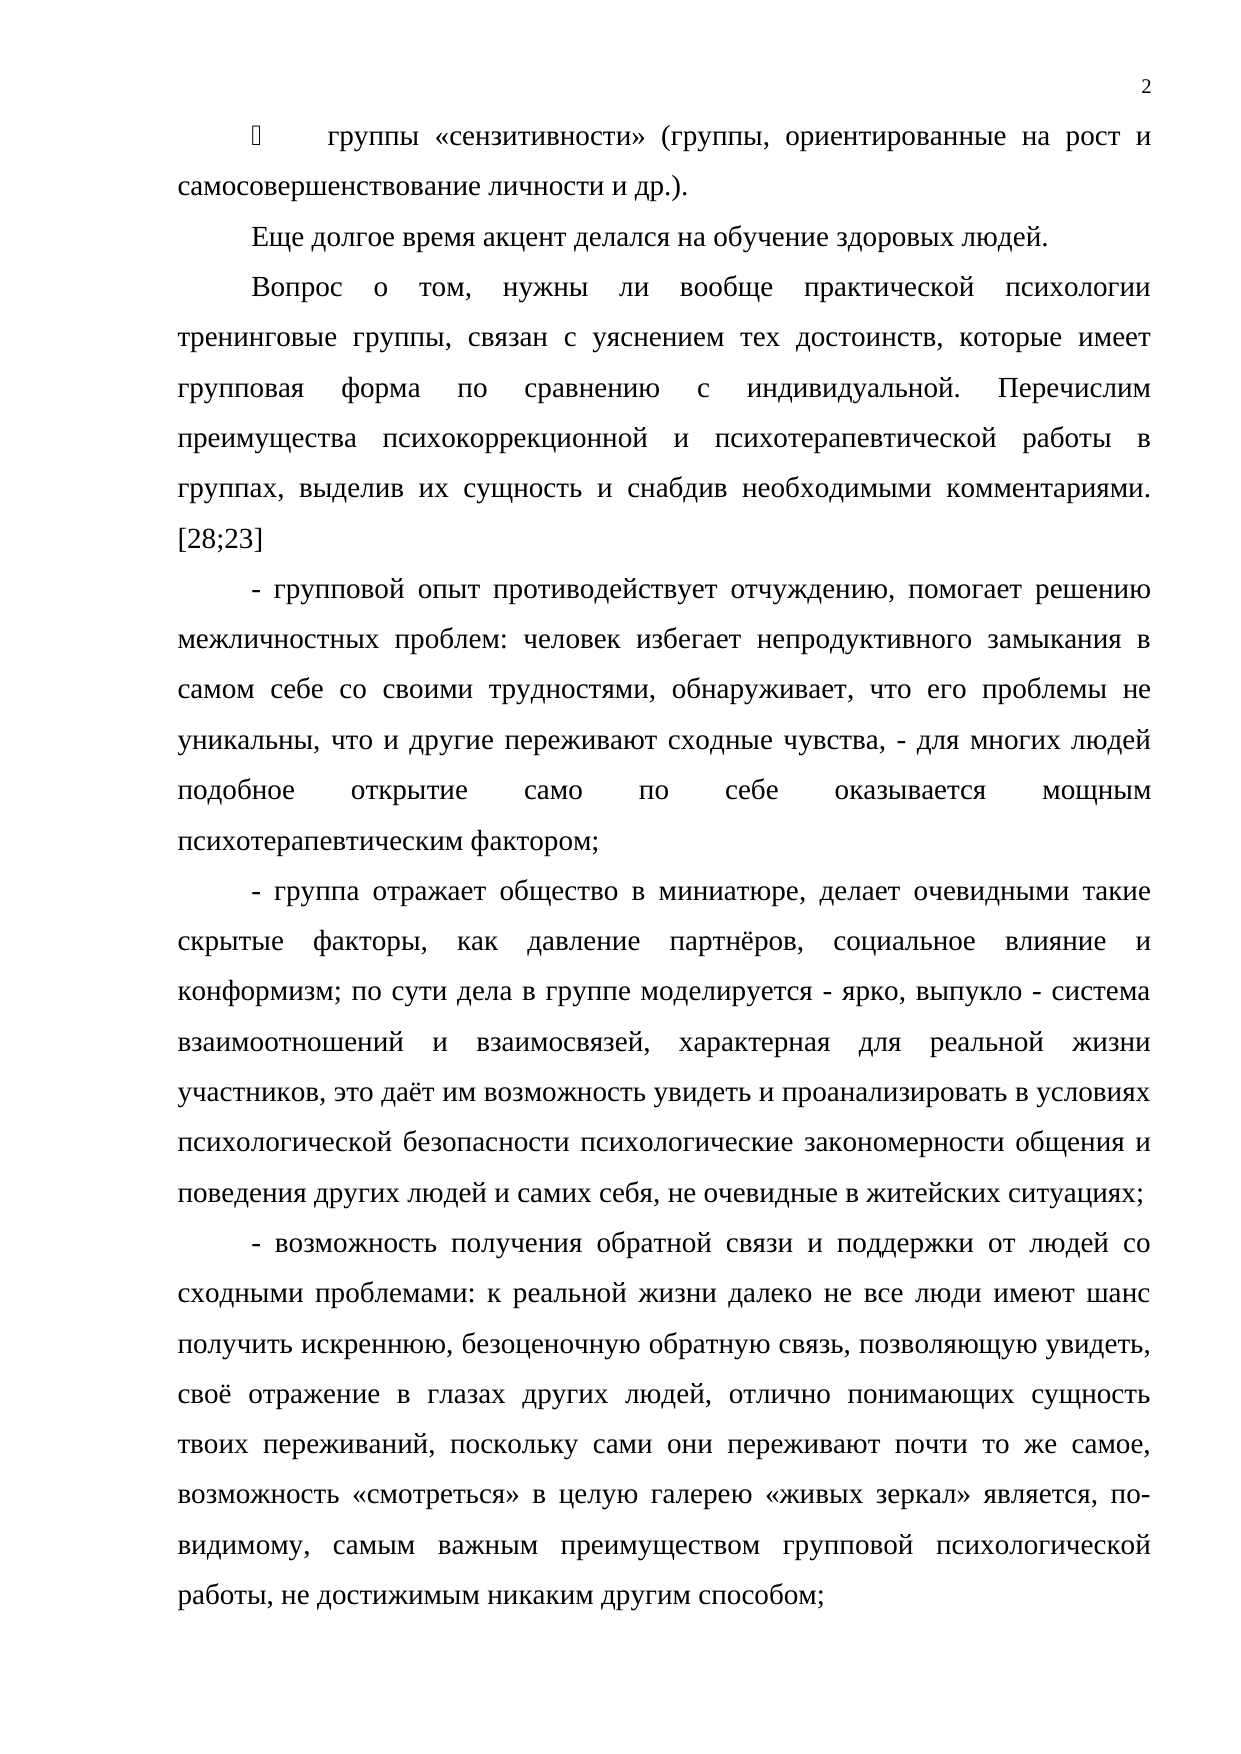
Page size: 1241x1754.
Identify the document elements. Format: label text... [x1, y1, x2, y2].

text - возможность получения обратной связи и поддержки от людей со сходными проблемами: к реальной жизни далеко не все люди имеют шанс получить искреннюю, безоценочную обратную связь, позволяющую увидеть, своё отражение в глазах других людей, отлично понимающих сущность твоих переживаний, поскольку сами они переживают почти то же самое, возможность «смотреться» в целую галерею «живых зеркал» является, по-видимому, самым важным преимуществом групповой психологической работы, не достижимым никаким другим способом; [177, 1225, 1152, 1611]
text Еще долгое время акцент делался на обучение здоровых людей. [177, 219, 1152, 252]
text - групповой опыт противодействует отчуждению, помогает решению межличностных проблем: человек избегает непродуктивного замыкания в самом себе со своими трудностями, обнаруживает, что его проблемы не уникальны, что и другие переживают сходные чувства, - для многих людей подобное открытие само по себе оказывается мощным психотерапевтическим фактором; [177, 571, 1152, 856]
text Вопрос о том, нужны ли вообще практической психологии тренинговые группы, связан с уяснением тех достоинств, которые имеет групповая форма по сравнению с индивидуальной. Перечислим преимущества психокоррекционной и психотерапевтической работы в группах, выделив их сущность и снабдив необходимыми комментариями. [28;23] [177, 269, 1152, 554]
list группы «сензитивности» (группы, ориентированные на рост и самосовершенствование личности и др.). [177, 118, 1152, 202]
text - группа отражает общество в миниатюре, делает очевидными такие скрытые факторы, как давление партнёров, социальное влияние и конформизм; по сути дела в группе моделируется - ярко, выпукло - система взаимоотношений и взаимосвязей, характерная для реальной жизни участников, это даёт им возможность увидеть и проанализировать в условиях психологической безопасности психологические закономерности общения и поведения других людей и самих себя, не очевидные в житейских ситуациях; [177, 873, 1152, 1208]
